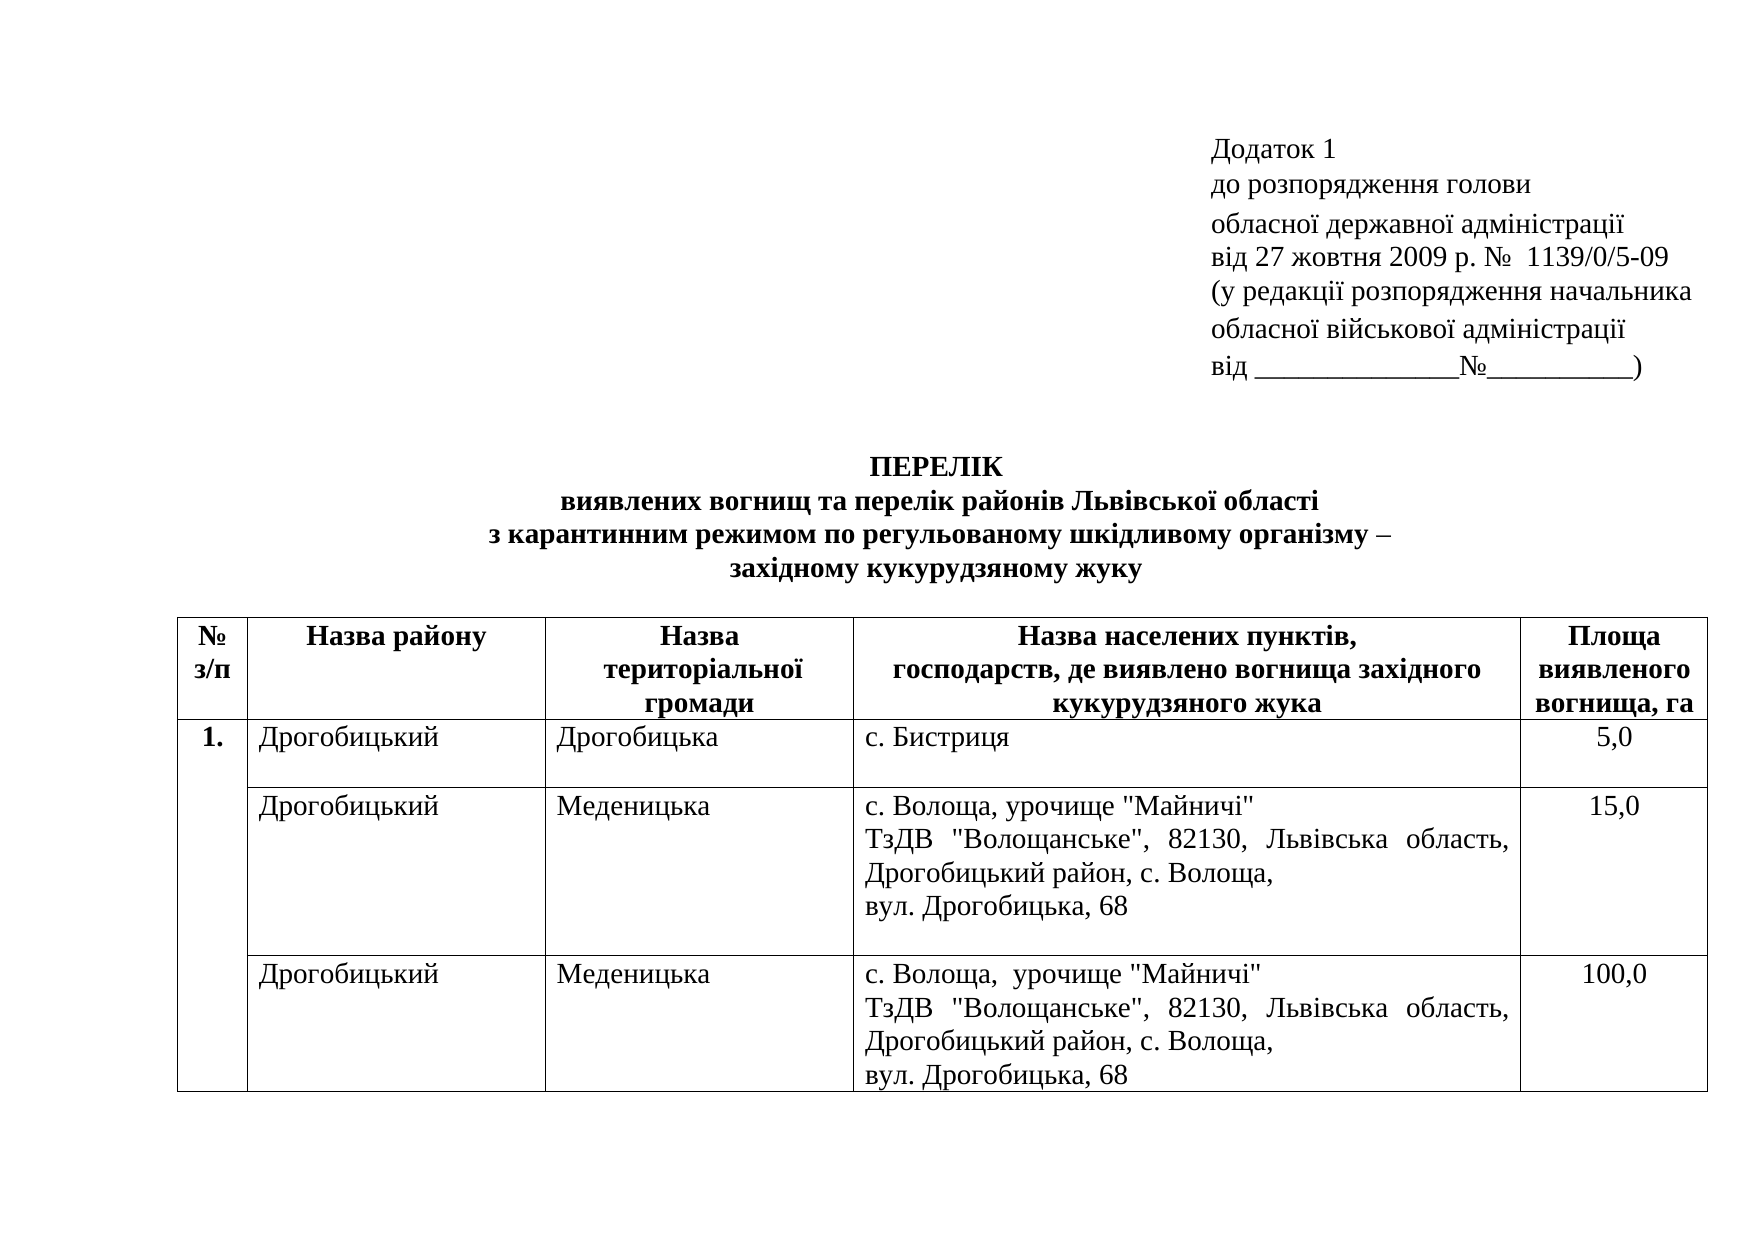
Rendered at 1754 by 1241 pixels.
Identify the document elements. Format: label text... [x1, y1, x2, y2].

text від ______________№__________) [1211, 348, 1695, 382]
table_header Площа виявленого вогнища, га [1521, 618, 1707, 718]
table_cell с. Волоща, урочище "Майничі" ТзДВ "Волощанське", 82130, Львівська область, Дрогобицький район, с. Волоща, вул. Дрогобицька, 68 [854, 788, 1520, 955]
table_header № з/п [178, 618, 247, 718]
text обласної військової адміністрації [1211, 311, 1695, 344]
table_cell 1. [178, 720, 247, 1091]
table_cell 100,0 [1521, 956, 1707, 1091]
text обласної державної адміністрації [1211, 206, 1695, 239]
text до розпорядження голови [1211, 167, 1695, 200]
text від 27 жовтня 2009 р. № 1139/0/5-09 [1211, 239, 1695, 273]
table_header Назва населених пунктів, господарств, де виявлено вогнища західного кукурудзяного жука [854, 618, 1520, 718]
text західному кукурудзяному жуку [177, 550, 1695, 583]
table_cell 5,0 [1521, 720, 1707, 787]
table_header Назва району [248, 618, 545, 718]
table_cell Дрогобицький [248, 720, 545, 787]
table_cell Дрогобицька [546, 720, 853, 787]
table_cell 15,0 [1521, 788, 1707, 955]
text Додаток 1 [1211, 131, 1695, 165]
table_cell Меденицька [546, 956, 853, 1091]
table_header Назва територіальної громади [546, 618, 853, 718]
text ПЕРЕЛІК [177, 449, 1695, 483]
text з карантинним режимом по регульованому шкідливому організму – [177, 516, 1695, 550]
text виявлених вогнищ та перелік районів Львівської області [177, 483, 1695, 516]
table_cell с. Бистриця [854, 720, 1520, 787]
table_cell Дрогобицький [248, 956, 545, 1091]
text (у редакції розпорядження начальника [1211, 273, 1695, 307]
table_cell с. Волоща, урочище "Майничі" ТзДВ "Волощанське", 82130, Львівська область, Дрогобицький район, с. Волоща, вул. Дрогобицька, 68 [854, 956, 1520, 1091]
table_cell Дрогобицький [248, 788, 545, 955]
table_cell Меденицька [546, 788, 853, 955]
